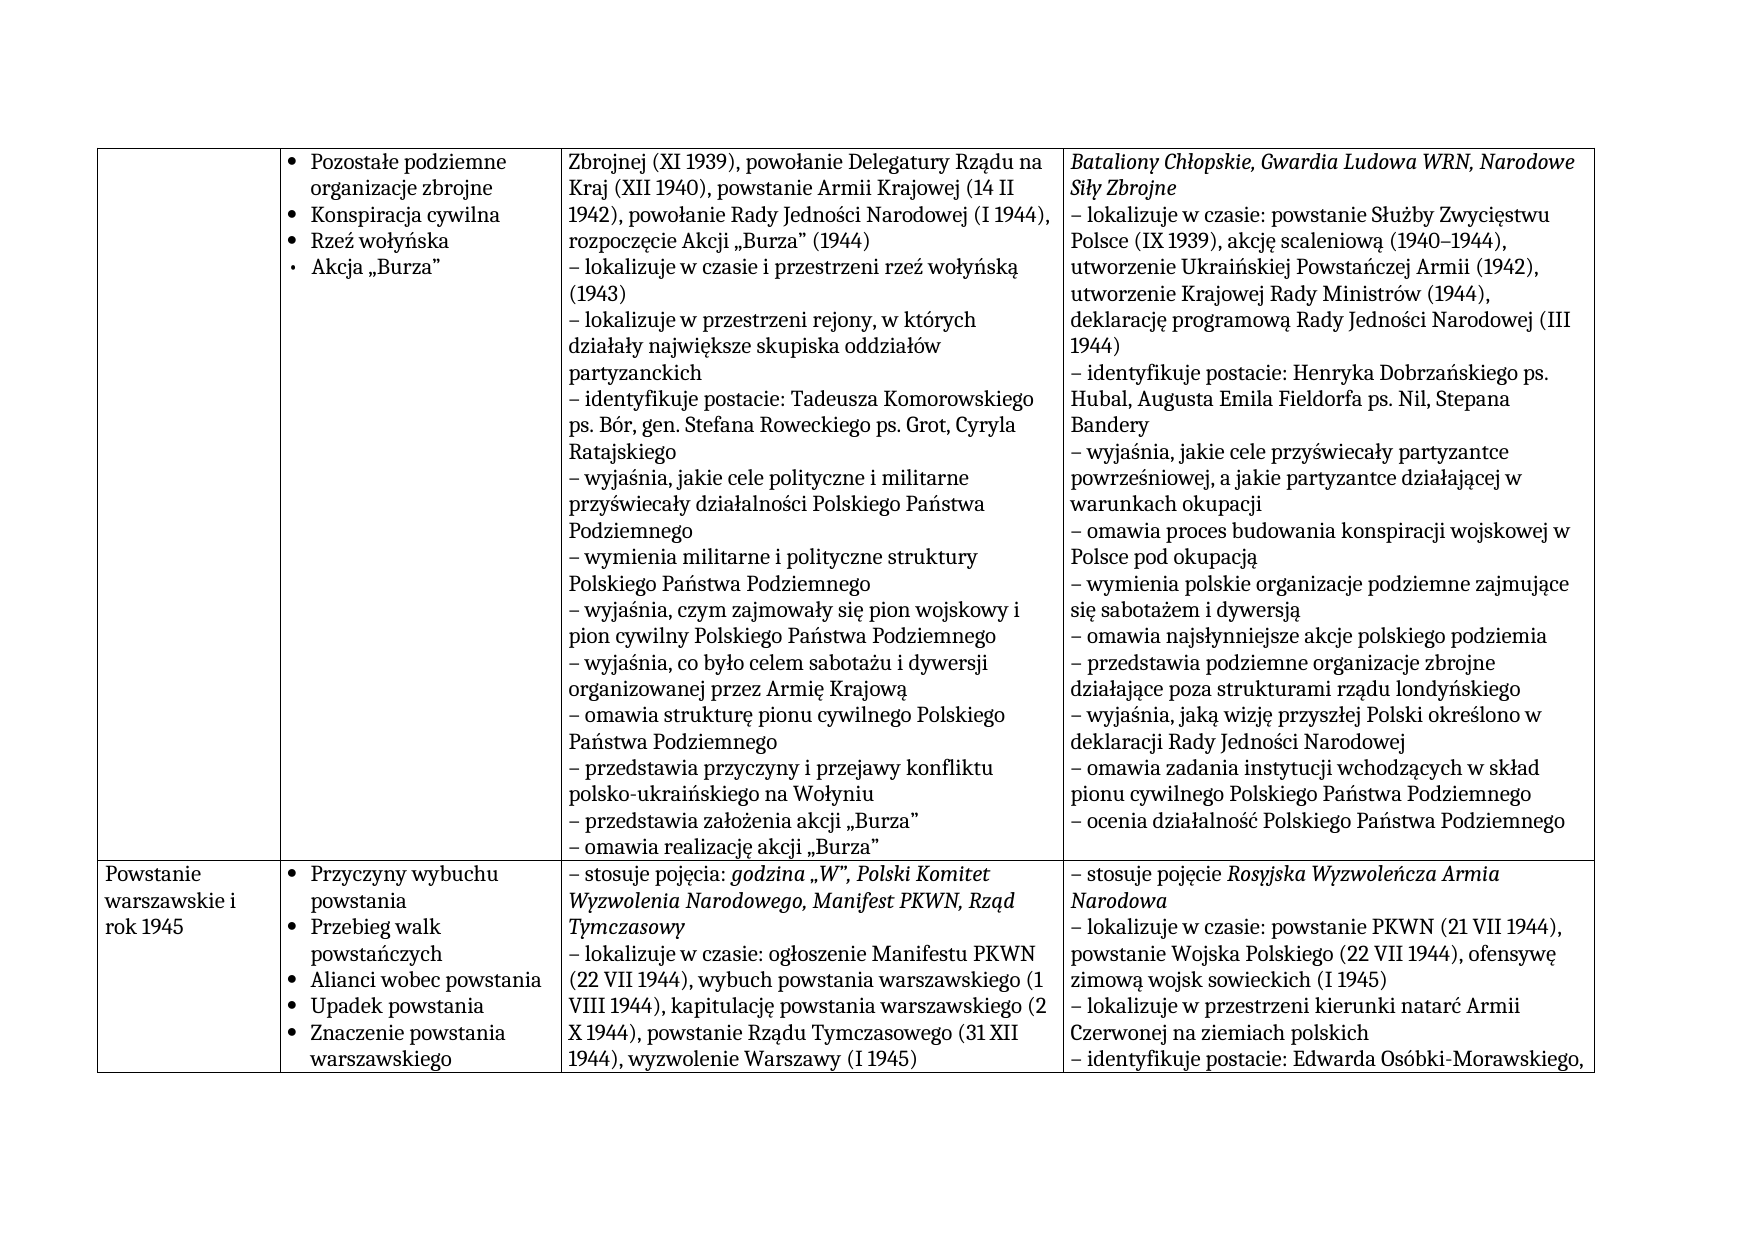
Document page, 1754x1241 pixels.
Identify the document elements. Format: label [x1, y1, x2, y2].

table_cell [281, 149, 561, 860]
table_cell [562, 861, 1063, 1072]
table_cell [98, 149, 280, 860]
table_cell [1064, 149, 1594, 860]
table_cell [1064, 861, 1594, 1072]
table_cell [281, 861, 561, 1072]
table_cell [98, 861, 280, 1072]
table_cell [562, 149, 1063, 860]
